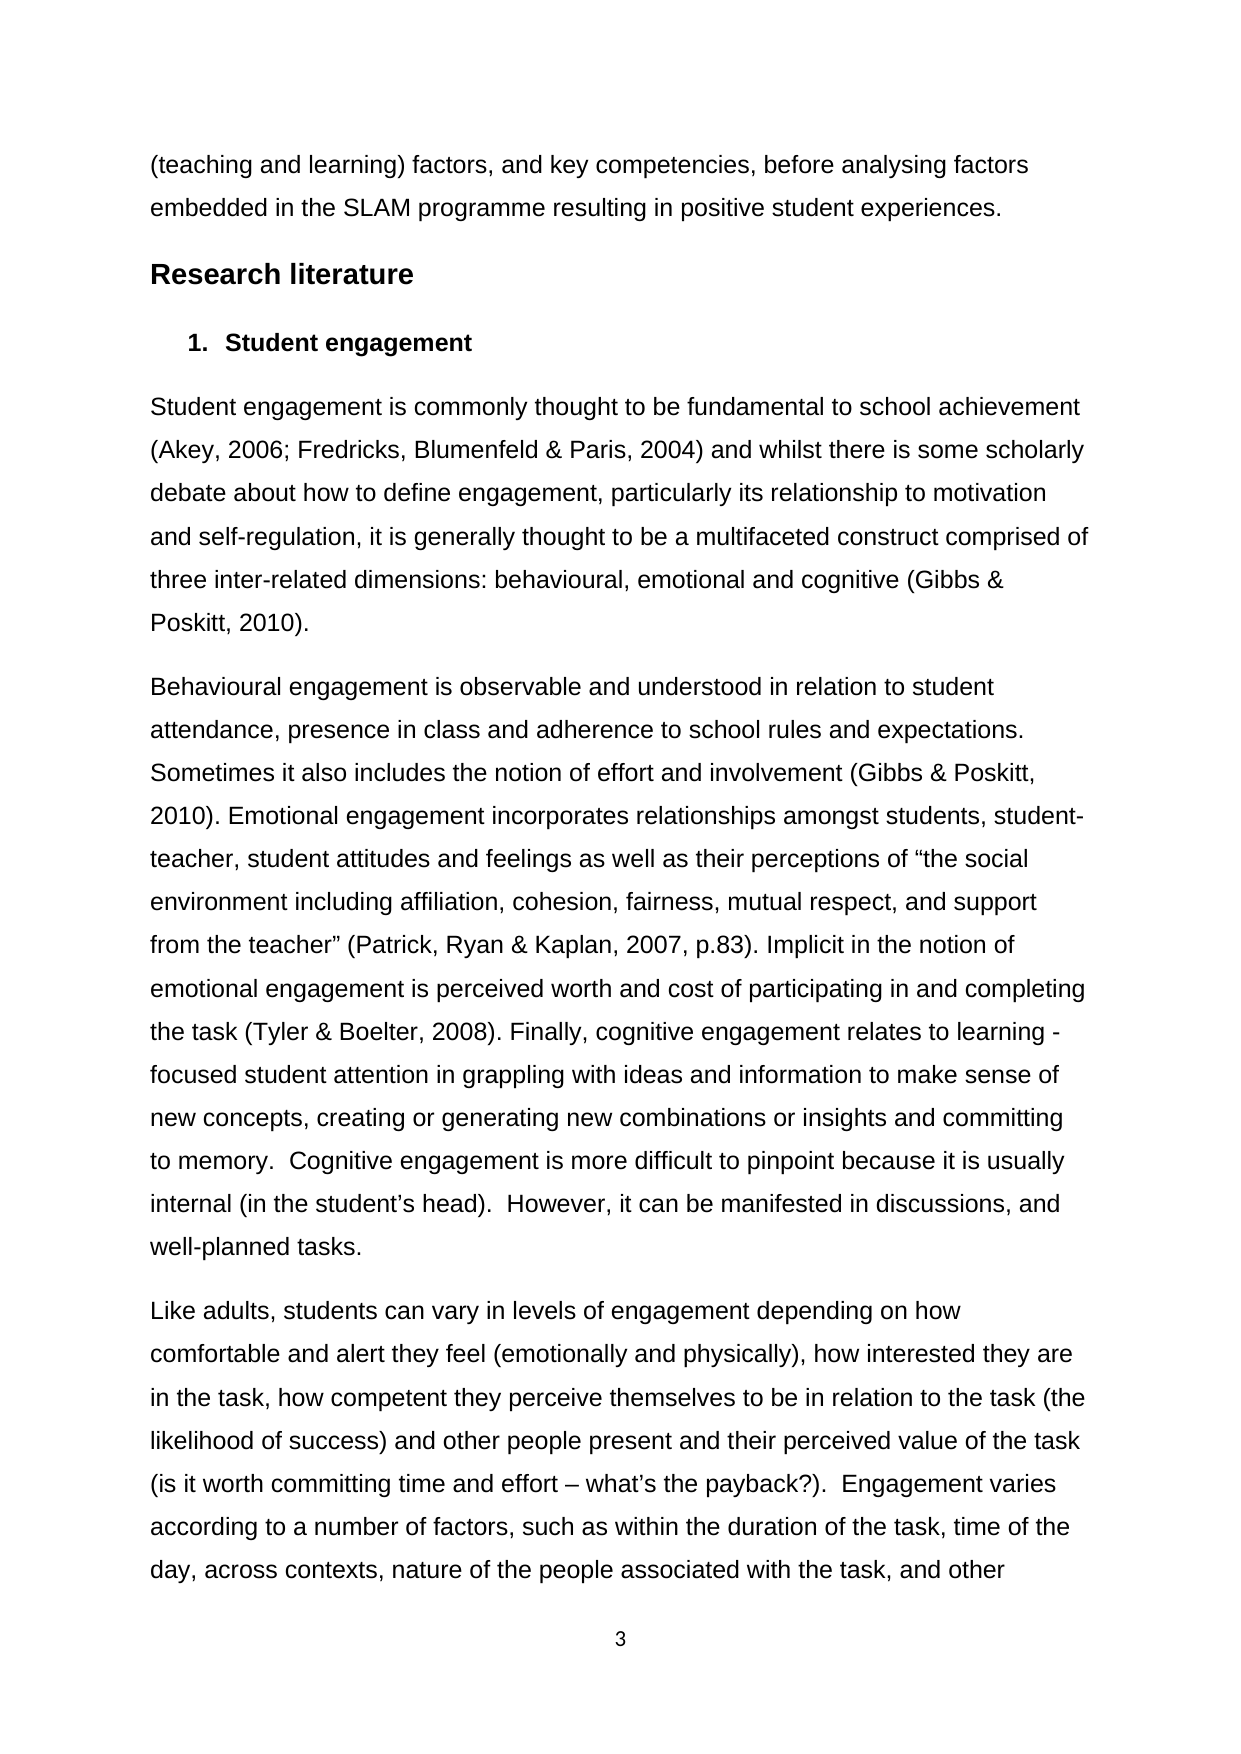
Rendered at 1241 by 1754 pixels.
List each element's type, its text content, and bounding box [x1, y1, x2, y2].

text Behavioural engagement is observable and understood in relation to student attendance, presence in class and adherence to school rules and expectations. Sometimes it also includes the notion of effort and involvement (Gibbs & Poskitt, 2010). Emotional engagement incorporates relationships amongst students, student-teacher, student attitudes and feelings as well as their perceptions of “the social environment including affiliation, cohesion, fairness, mutual respect, and support from the teacher” (Patrick, Ryan & Kaplan, 2007, p.83). Implicit in the notion of emotional engagement is perceived worth and cost of participating in and completing the task (Tyler & Boelter, 2008). Finally, cognitive engagement relates to learning - focused student attention in grappling with ideas and information to make sense of new concepts, creating or generating new combinations or insights and committing to memory. Cognitive engagement is more difficult to pinpoint because it is usually internal (in the student’s head). However, it can be manifested in discussions, and well-planned tasks. [150, 672, 1090, 1261]
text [150, 150, 1090, 222]
text Student engagement is commonly thought to be fundamental to school achievement (Akey, 2006; Fredricks, Blumenfeld & Paris, 2004) and whilst there is some scholarly debate about how to define engagement, particularly its relationship to motivation and self-regulation, it is generally thought to be a multifaceted construct comprised of three inter-related dimensions: behavioural, emotional and cognitive (Gibbs & Poskitt, 2010). [150, 392, 1090, 637]
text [150, 1296, 1090, 1584]
text Research literature [150, 257, 1090, 291]
list Student engagement [187, 328, 1090, 357]
